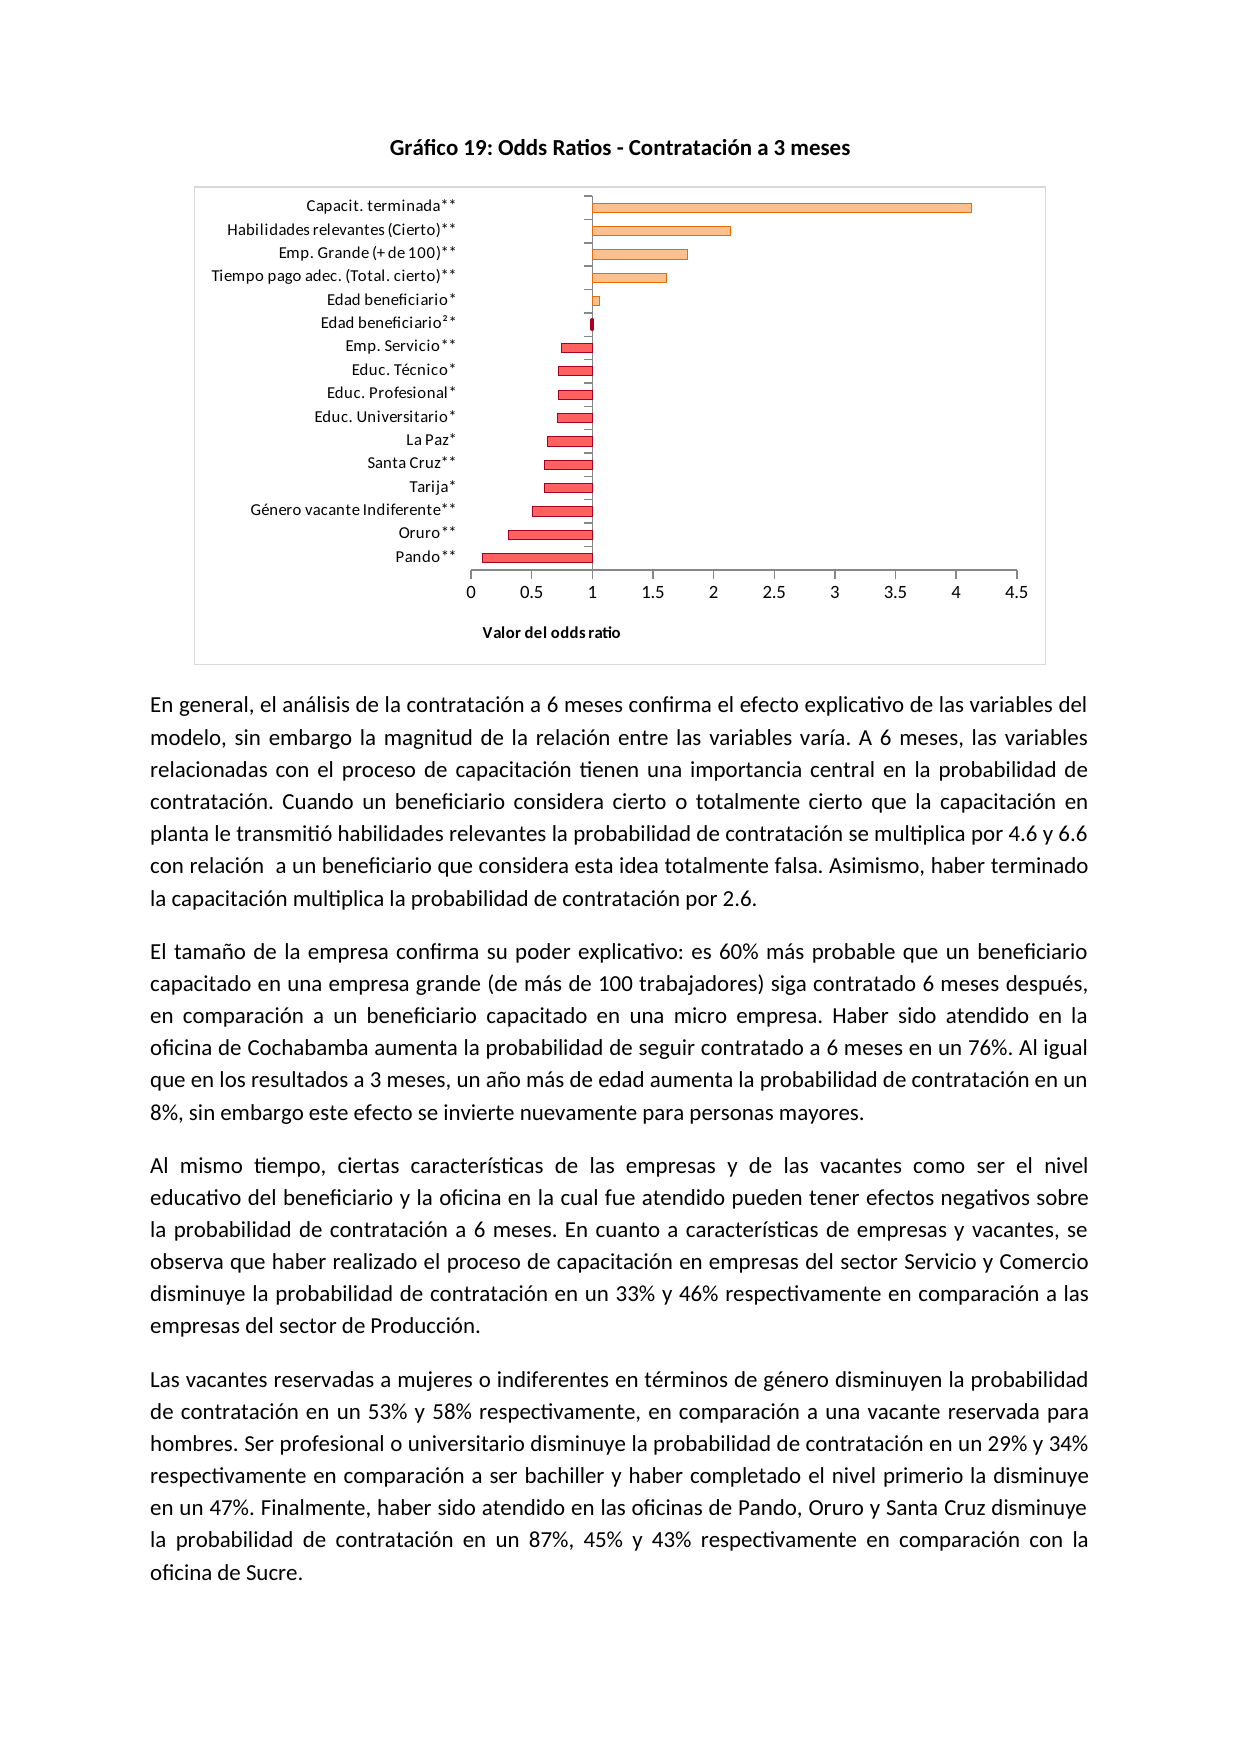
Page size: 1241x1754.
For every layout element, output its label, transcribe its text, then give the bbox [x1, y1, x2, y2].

text Gráfico 19: Odds Ratios - Contratación a 3 meses [150, 133, 1090, 161]
text En general, el análisis de la contratación a 6 meses confirma el efecto explicativo de las variables del modelo, sin embargo la magnitud de la relación entre las variables varía. A 6 meses, las variables relacionadas con el proceso de capacitación tienen una importancia central en la probabilidad de contratación. Cuando un beneficiario considera cierto o totalmente cierto que la capacitación en planta le transmitió habilidades relevantes la probabilidad de contratación se multiplica por 4.6 y 6.6 con relación a un beneficiario que considera esta idea totalmente falsa. Asimismo, haber terminado la capacitación multiplica la probabilidad de contratación por 2.6. [150, 691, 1090, 912]
text Las vacantes reservadas a mujeres o indiferentes en términos de género disminuyen la probabilidad de contratación en un 53% y 58% respectivamente, en comparación a una vacante reservada para hombres. Ser profesional o universitario disminuye la probabilidad de contratación en un 29% y 34% respectivamente en comparación a ser bachiller y haber completado el nivel primerio la disminuye en un 47%. Finalmente, haber sido atendido en las oficinas de Pando, Oruro y Santa Cruz disminuye la probabilidad de contratación en un 87%, 45% y 43% respectivamente en comparación con la oficina de Sucre. [150, 1365, 1090, 1586]
text Al mismo tiempo, ciertas características de las empresas y de las vacantes como ser el nivel educativo del beneficiario y la oficina en la cual fue atendido pueden tener efectos negativos sobre la probabilidad de contratación a 6 meses. En cuanto a características de empresas y vacantes, se observa que haber realizado el proceso de capacitación en empresas del sector Servicio y Comercio disminuye la probabilidad de contratación en un 33% y 46% respectivamente en comparación a las empresas del sector de Producción. [150, 1151, 1090, 1340]
text El tamaño de la empresa confirma su poder explicativo: es 60% más probable que un beneficiario capacitado en una empresa grande (de más de 100 trabajadores) siga contratado 6 meses después, en comparación a un beneficiario capacitado en una micro empresa. Haber sido atendido en la oficina de Cochabamba aumenta la probabilidad de seguir contratado a 6 meses en un 76%. Al igual que en los resultados a 3 meses, un año más de edad aumenta la probabilidad de contratación en un 8%, sin embargo este efecto se invierte nuevamente para personas mayores. [150, 937, 1090, 1126]
